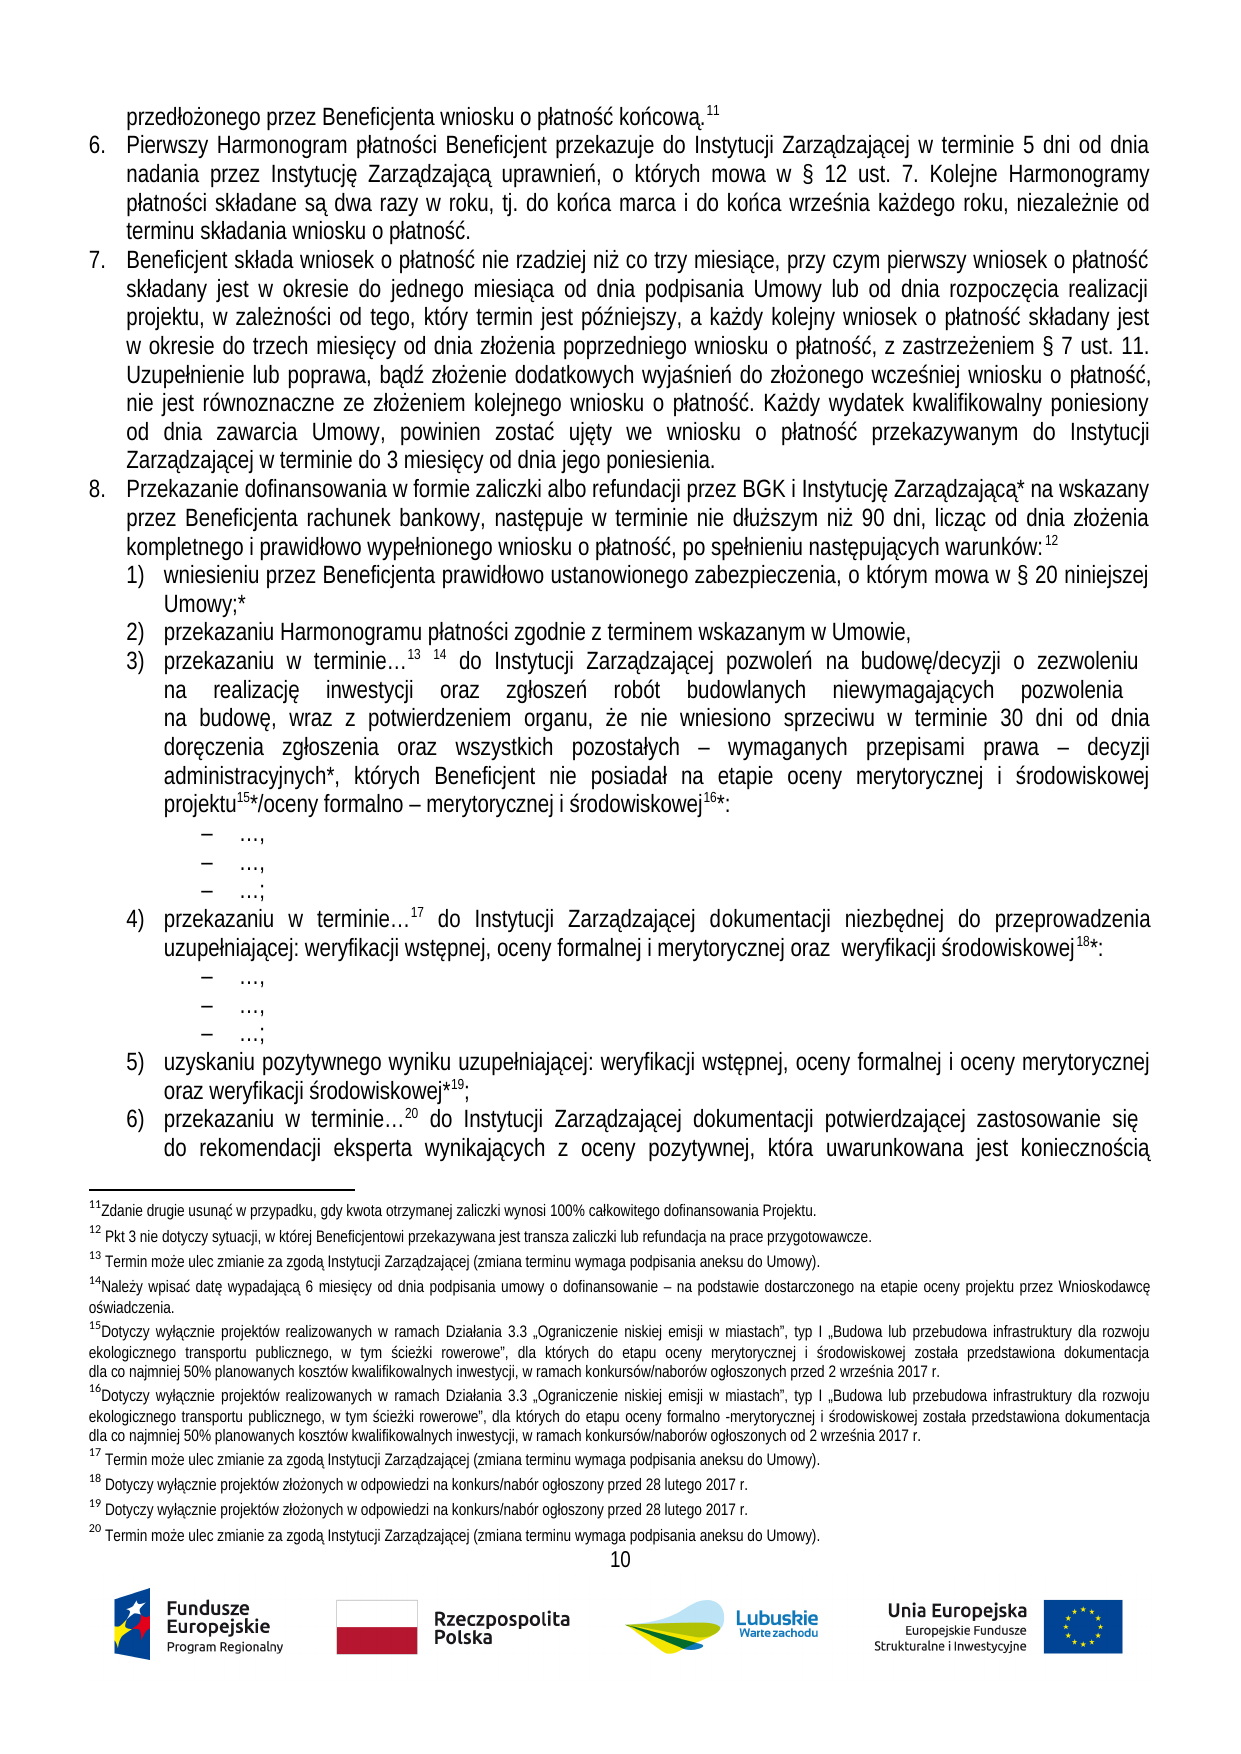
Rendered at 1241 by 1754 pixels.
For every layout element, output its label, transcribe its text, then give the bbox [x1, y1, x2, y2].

list …; [201, 1018, 1152, 1047]
list Beneficjent składa wniosek o płatność nie rzadziej niż co trzy miesiące, przy czym pierwszy wniosek o płatność składany jest w okresie do jednego miesiąca od dnia podpisania Umowy lub od dnia rozpoczęcia realizacji projektu, w zależności od tego, który termin jest późniejszy, a każdy kolejny wniosek o płatność składany jest w okresie do trzech miesięcy od dnia złożenia poprzedniego wniosku o płatność, z zastrzeżeniem § 7 ust. 11. Uzupełnienie lub poprawa, bądź złożenie dodatkowych wyjaśnień do złożonego wcześniej wniosku o płatność, nie jest równoznaczne ze złożeniem kolejnego wniosku o płatność. Każdy wydatek kwalifikowalny poniesiony od dnia zawarcia Umowy, powinien zostać ujęty we wniosku o płatność przekazywanym do Instytucji Zarządzającej w terminie do 3 miesięcy od dnia jego poniesienia. [89, 245, 1152, 474]
list wniesieniu przez Beneficjenta prawidłowo ustanowionego zabezpieczenia, o którym mowa w § 20 niniejszej Umowy;* [126, 560, 1152, 617]
list …, [201, 818, 1152, 847]
list …, [201, 847, 1152, 875]
list uzyskaniu pozytywnego wyniku uzupełniającej: weryfikacji wstępnej, oceny formalnej i oceny merytorycznej oraz weryfikacji środowiskowej*; [126, 1047, 1152, 1104]
list przekazaniu Harmonogramu płatności zgodnie z terminem wskazanym w Umowie, [126, 617, 1152, 646]
picture [88, 1572, 1152, 1681]
list przekazaniu w terminie… do Instytucji Zarządzającej pozwoleń na budowę/decyzji o zezwoleniu na realizację inwestycji oraz zgłoszeń robót budowlanych niewymagających pozwolenia na budowę, wraz z potwierdzeniem organu, że nie wniesiono sprzeciwu w terminie 30 dni od dnia doręczenia zgłoszenia oraz wszystkich pozostałych – wymaganych przepisami prawa – decyzji administracyjnych*, których Beneficjent nie posiadał na etapie oceny merytorycznej i środowiskowej projektu*/oceny formalno – merytorycznej i środowiskowej*: [126, 646, 1152, 818]
list …; [201, 875, 1152, 904]
list Pierwszy Harmonogram płatności Beneficjent przekazuje do Instytucji Zarządzającej w terminie 5 dni od dnia nadania przez Instytucję Zarządzającą uprawnień, o których mowa w § 12 ust. 7. Kolejne Harmonogramy płatności składane są dwa razy w roku, tj. do końca marca i do końca września każdego roku, niezależnie od terminu składania wniosku o płatność. [89, 130, 1152, 245]
list …, [201, 961, 1152, 990]
list Przekazanie dofinansowania w formie zaliczki albo refundacji przez BGK i Instytucję Zarządzającą* na wskazany przez Beneficjenta rachunek bankowy, następuje w terminie nie dłuższym niż 90 dni, licząc od dnia złożenia kompletnego i prawidłowo wypełnionego wniosku o płatność, po spełnieniu następujących warunków: [89, 474, 1152, 560]
list …, [201, 990, 1152, 1018]
list przekazaniu w terminie… do Instytucji Zarządzającej dokumentacji potwierdzającej zastosowanie się do rekomendacji eksperta wynikających z oceny pozytywnej, która uwarunkowana jest koniecznością wyrażenia zgody przez Beneficjenta (w formie Oświadczenia) na proponowane uzupełnienia/korekty dotyczące kosztów Projektu oraz dokonaniem stosownych uzupełnień/korekt *: [126, 1104, 1152, 1162]
list przekazaniu w terminie… do Instytucji Zarządzającej dokumentacji niezbędnej do przeprowadzenia uzupełniającej: weryfikacji wstępnej, oceny formalnej i merytorycznej oraz weryfikacji środowiskowej*: [126, 904, 1152, 961]
